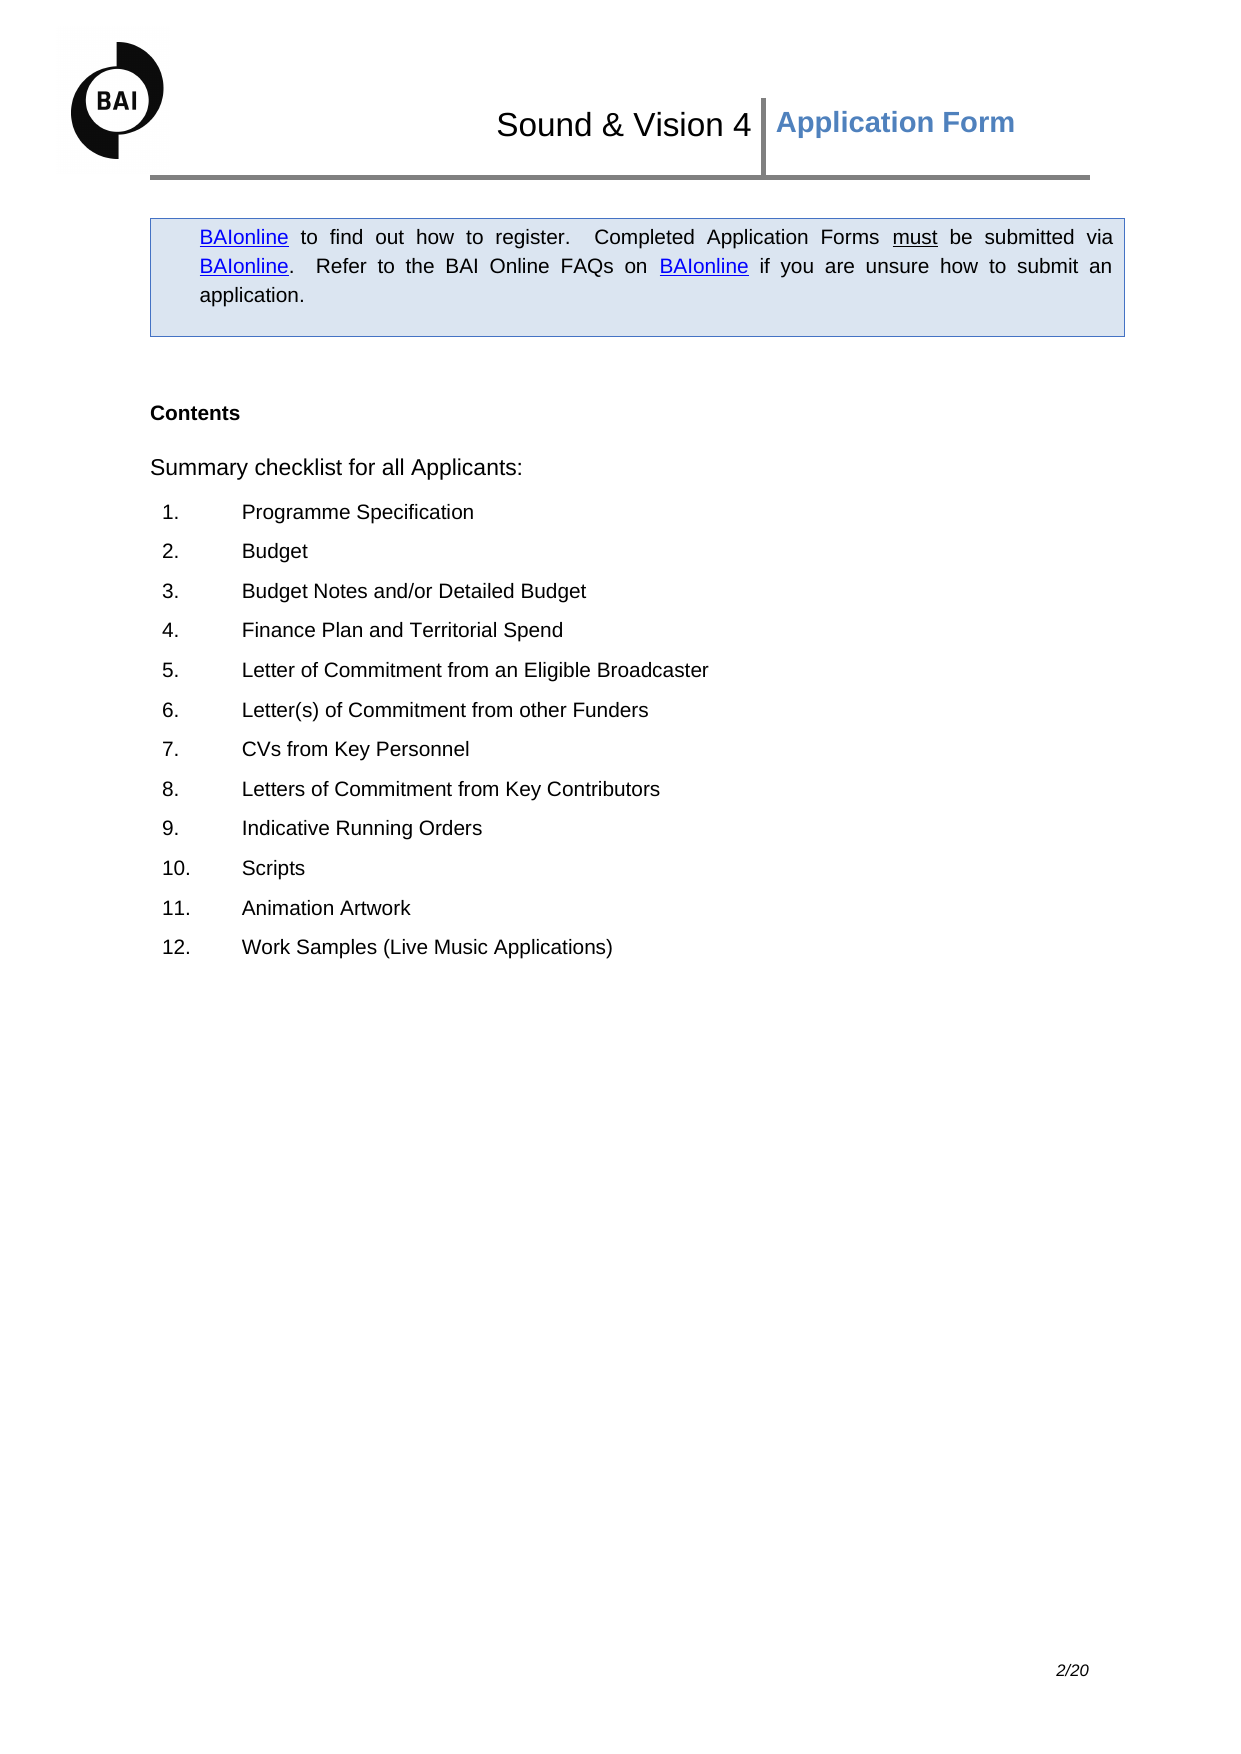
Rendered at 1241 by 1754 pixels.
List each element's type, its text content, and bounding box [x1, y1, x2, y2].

text 3. Budget Notes and/or Detailed Budget [162, 573, 1090, 603]
text 10. Scripts [162, 851, 1090, 880]
text 11. Animation Artwork [162, 890, 1090, 919]
text 5. Letter of Commitment from an Eligible Broadcaster [162, 653, 1090, 682]
text 9. Indicative Running Orders [162, 811, 1090, 840]
text Contents [150, 395, 1090, 424]
text 8. Letters of Commitment from Key Contributors [162, 771, 1090, 801]
text 7. CVs from Key Personnel [162, 732, 1090, 761]
text 1. Programme Specification [162, 494, 1090, 523]
text 12. Work Samples (Live Music Applications) [162, 930, 1090, 959]
text 2. Budget [162, 534, 1090, 563]
text Summary checklist for all Applicants: [150, 454, 1090, 480]
text 6. Letter(s) of Commitment from other Funders [162, 692, 1090, 721]
text 4. Finance Plan and Territorial Spend [162, 613, 1090, 642]
picture [56, 26, 171, 174]
